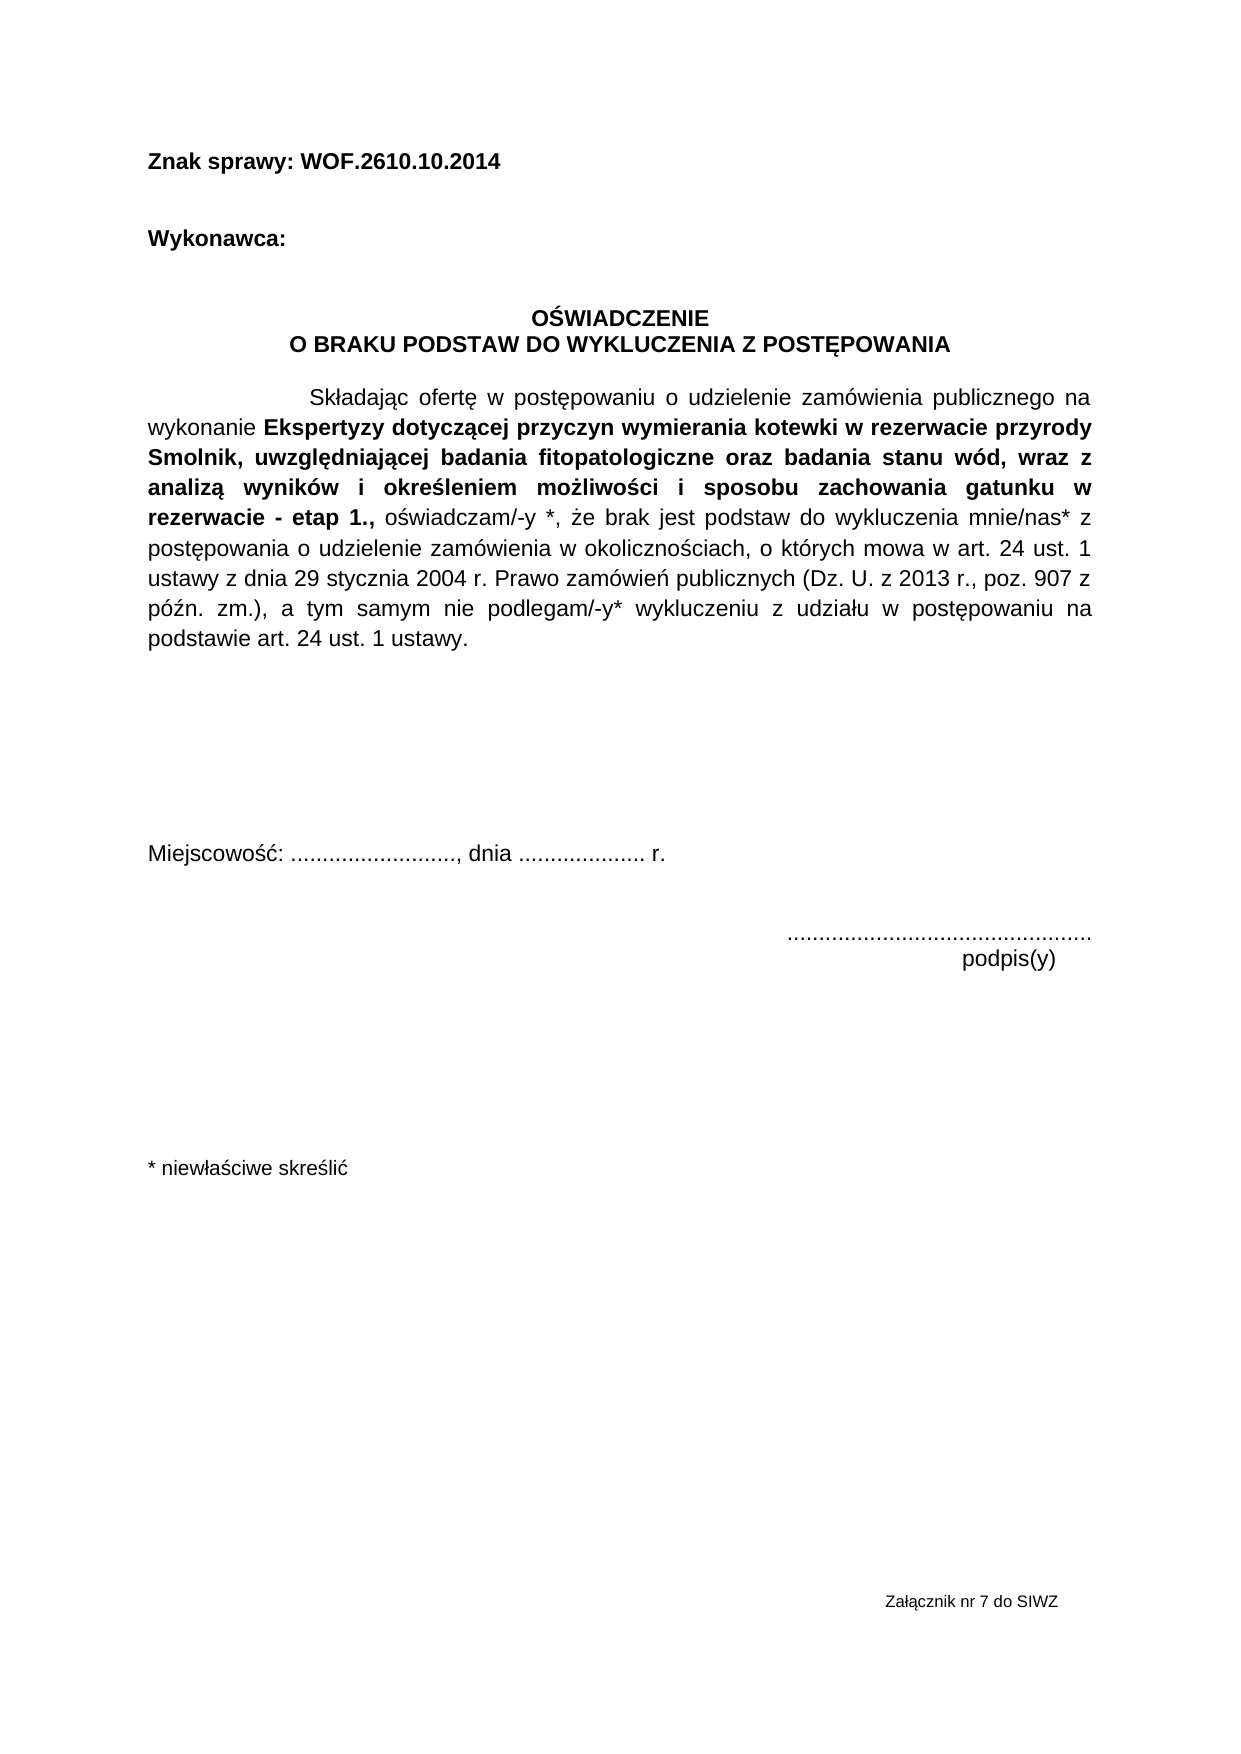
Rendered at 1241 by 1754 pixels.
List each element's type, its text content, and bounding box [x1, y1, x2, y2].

text podpis(y) [516, 945, 1092, 972]
text Załącznik nr 7 do SIWZ [811, 1591, 1092, 1611]
text Miejscowość: .........................., dnia .................... r. [148, 840, 1092, 866]
text ................................................ [148, 919, 1092, 945]
text OŚWIADCZENIE [148, 304, 1092, 331]
text Wykonawca: [148, 225, 1092, 252]
text Znak sprawy: WOF.2610.10.2014 [148, 148, 1092, 174]
text * niewłaściwe skreślić [148, 1156, 1092, 1180]
text Składając ofertę w postępowaniu o udzielenie zamówienia publicznego na wykonanie Ekspertyzy dotyczącej przyczyn wymierania kotewki w rezerwacie przyrody Smolnik, uwzględniającej badania fitopatologiczne oraz badania stanu wód, wraz z analizą wyników i określeniem możliwości i sposobu zachowania gatunku w rezerwacie - etap 1., oświadczam/-y *, że brak jest podstaw do wykluczenia mnie/nas* z postępowania o udzielenie zamówienia w okolicznościach, o których mowa w art. 24 ust. 1 ustawy z dnia 29 stycznia 2004 r. Prawo zamówień publicznych (Dz. U. z 2013 r., poz. 907 z późn. zm.), a tym samym nie podlegam/-y* wykluczeniu z udziału w postępowaniu na podstawie art. 24 ust. 1 ustawy. [148, 383, 1092, 652]
text O BRAKU PODSTAW DO WYKLUCZENIA Z POSTĘPOWANIA [148, 331, 1092, 357]
